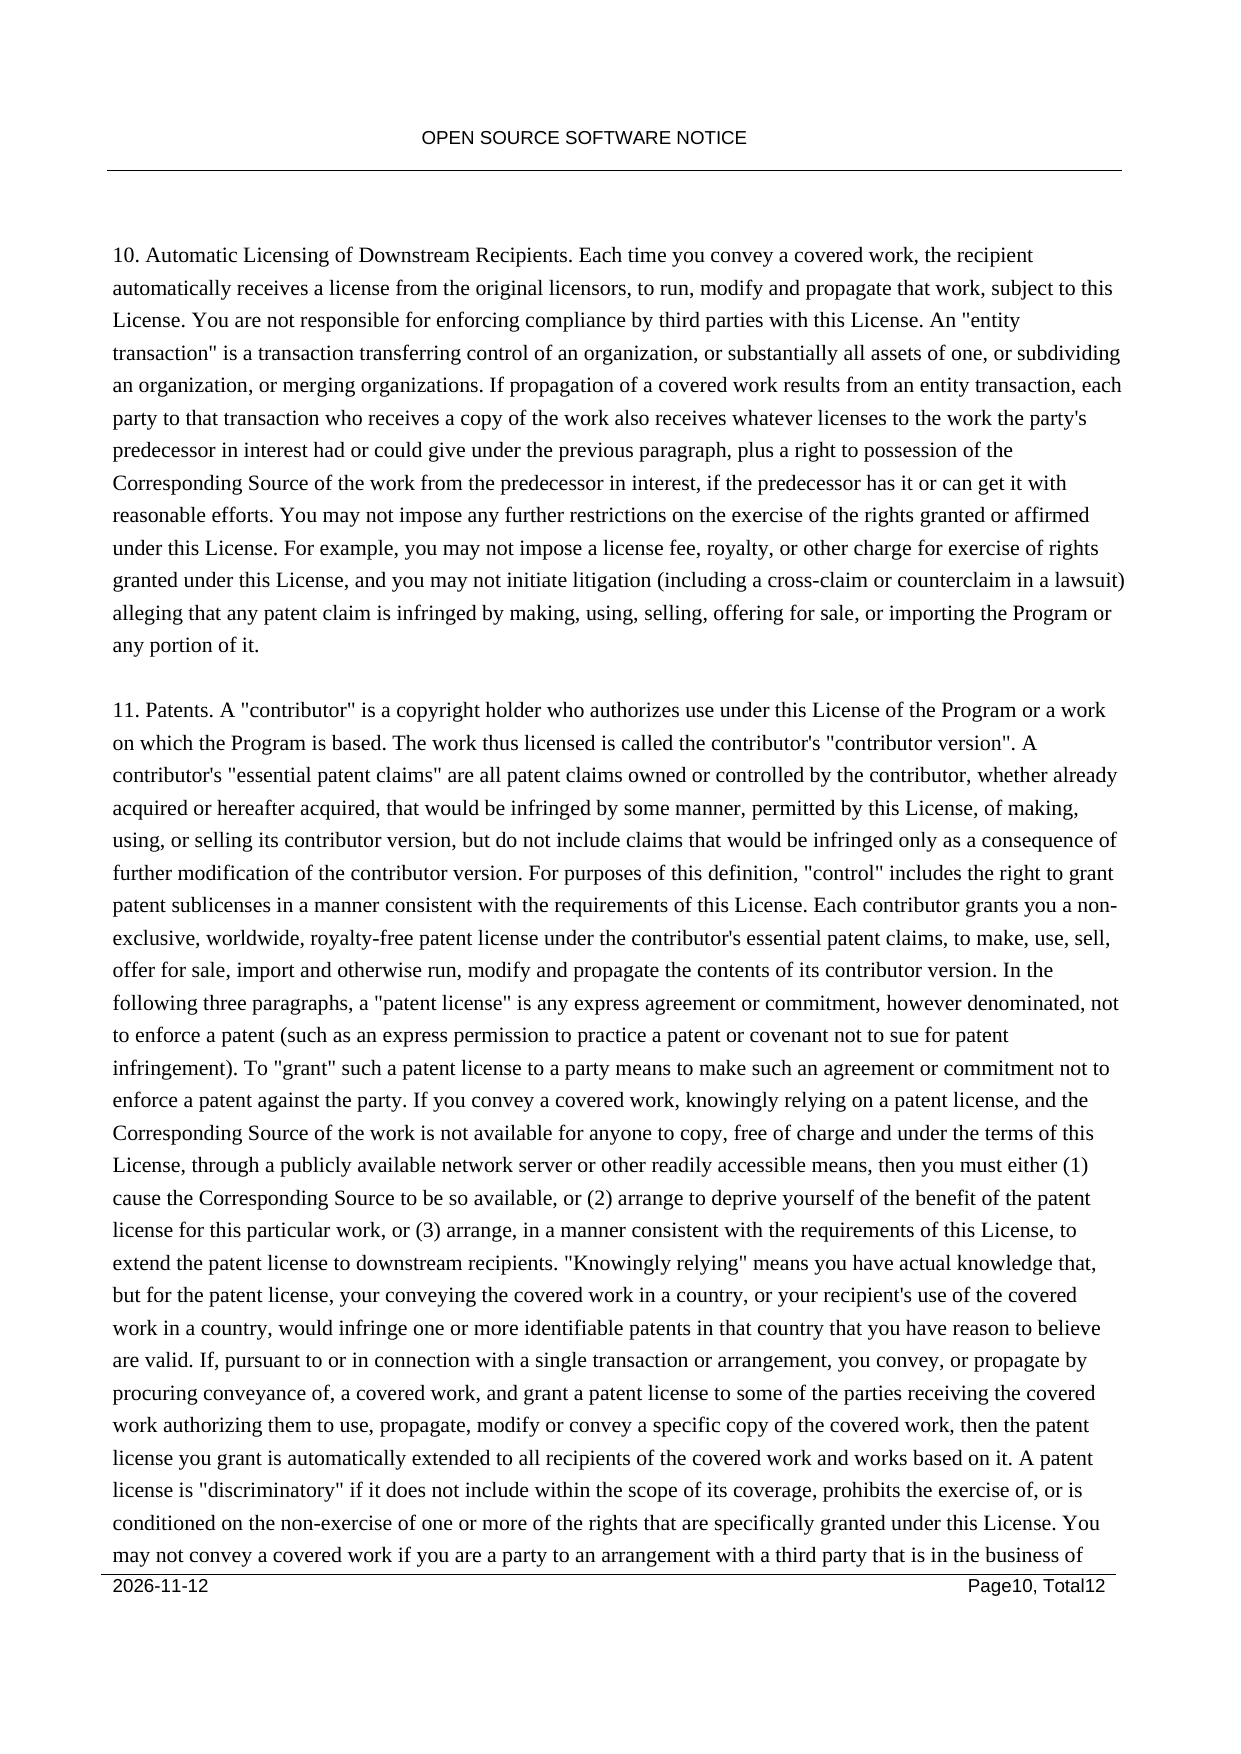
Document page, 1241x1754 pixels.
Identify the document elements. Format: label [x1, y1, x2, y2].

text [112, 206, 1128, 1571]
